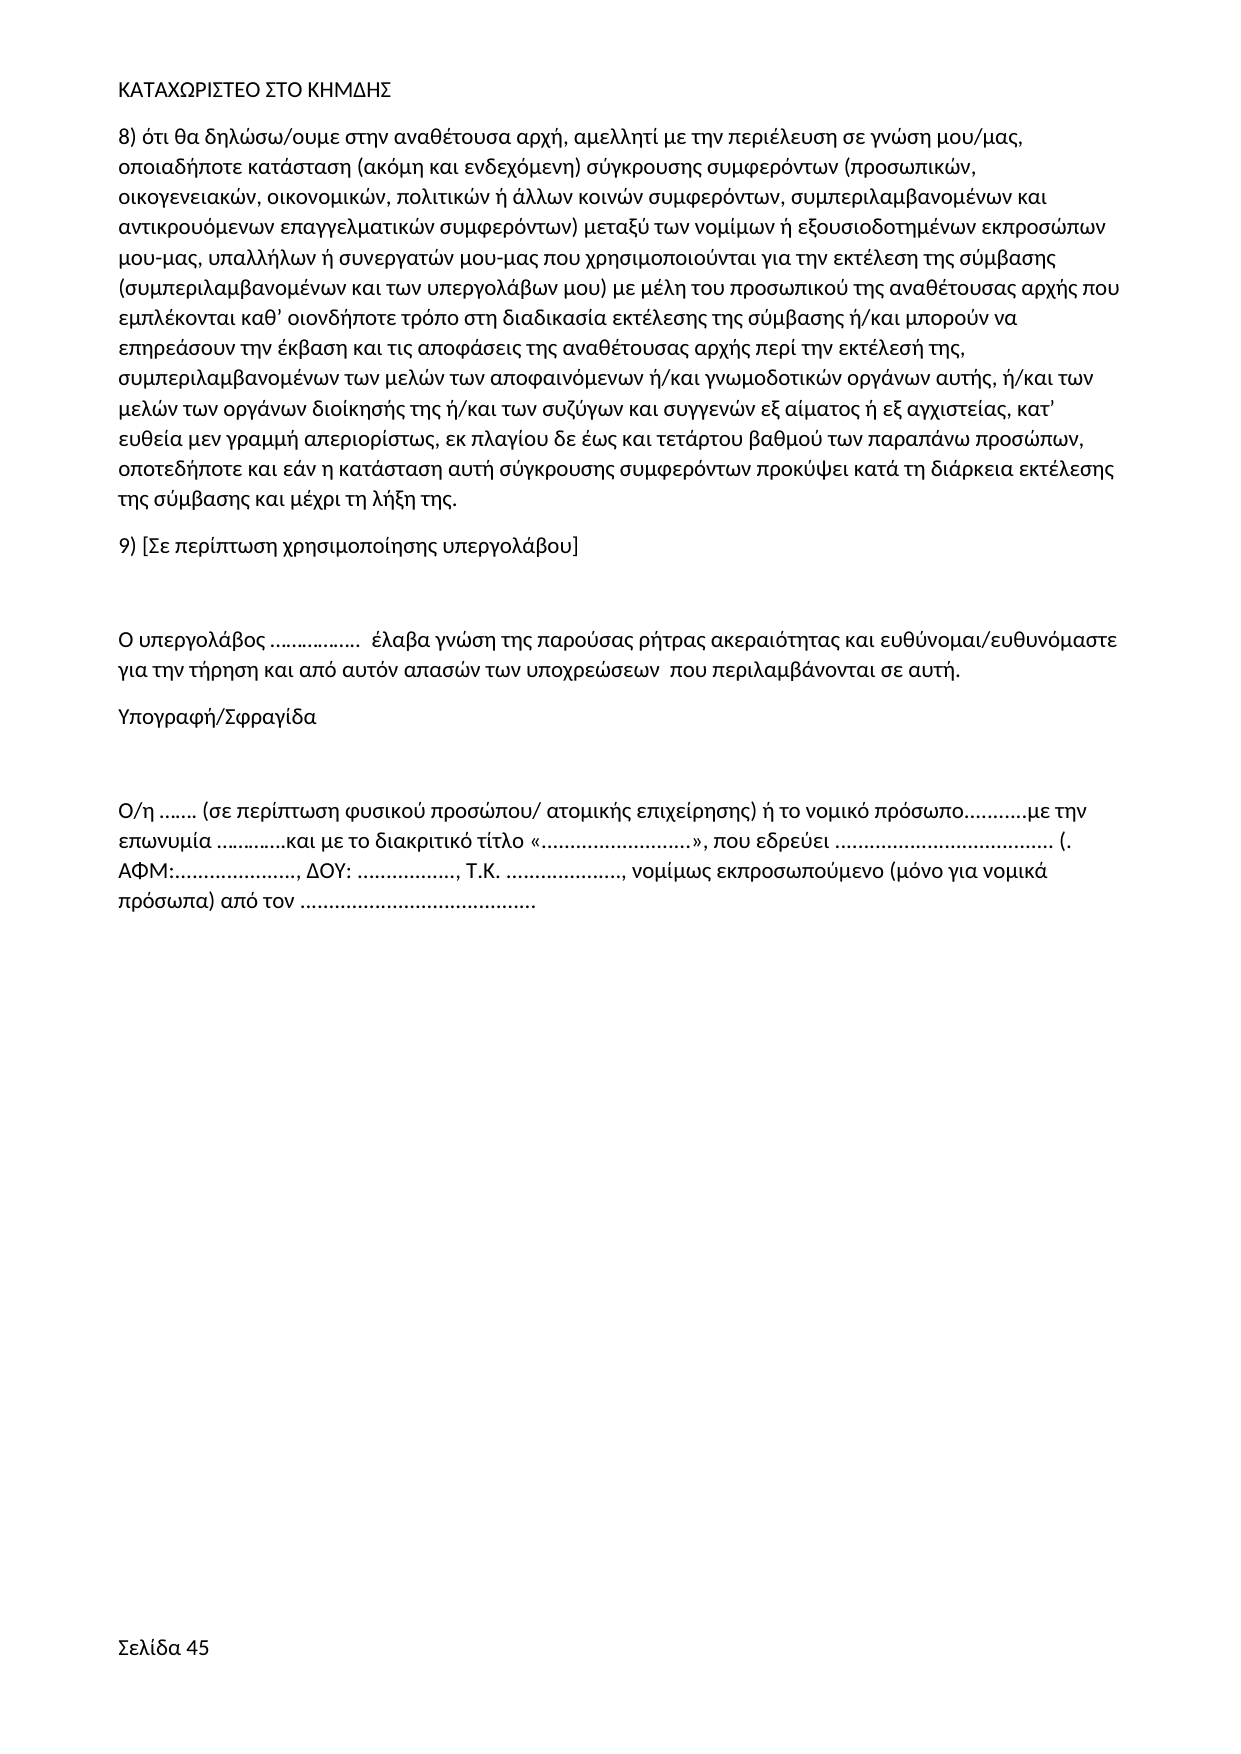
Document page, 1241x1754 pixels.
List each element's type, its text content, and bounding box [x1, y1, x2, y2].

text 8) ότι θα δηλώσω/ουμε στην αναθέτουσα αρχή, αμελλητί με την περιέλευση σε γνώση μου/μας, οποιαδήποτε κατάσταση (ακόμη και ενδεχόμενη) σύγκρουσης συμφερόντων (προσωπικών, οικογενειακών, οικονομικών, πολιτικών ή άλλων κοινών συμφερόντων, συμπεριλαμβανομένων και αντικρουόμενων επαγγελματικών συμφερόντων) μεταξύ των νομίμων ή εξουσιοδοτημένων εκπροσώπων μου-μας, υπαλλήλων ή συνεργατών μου-μας που χρησιμοποιούνται για την εκτέλεση της σύμβασης (συμπεριλαμβανομένων και των υπεργολάβων μου) με μέλη του προσωπικού της αναθέτουσας αρχής που εμπλέκονται καθ’ οιονδήποτε τρόπο στη διαδικασία εκτέλεσης της σύμβασης ή/και μπορούν να επηρεάσουν την έκβαση και τις αποφάσεις της αναθέτουσας αρχής περί την εκτέλεσή της, συμπεριλαμβανομένων των μελών των αποφαινόμενων ή/και γνωμοδοτικών οργάνων αυτής, ή/και των μελών των οργάνων διοίκησής της ή/και των συζύγων και συγγενών εξ αίματος ή εξ αγχιστείας, κατ’ ευθεία μεν γραμμή απεριορίστως, εκ πλαγίου δε έως και τετάρτου βαθμού των παραπάνω προσώπων, οποτεδήποτε και εάν η κατάσταση αυτή σύγκρουσης συμφερόντων προκύψει κατά τη διάρκεια εκτέλεσης της σύμβασης και μέχρι τη λήξη της. [118, 122, 1122, 512]
text Υπογραφή/Σφραγίδα [118, 702, 1122, 730]
text Ο υπεργολάβος …………….. έλαβα γνώση της παρούσας ρήτρας ακεραιότητας και ευθύνομαι/ευθυνόμαστε για την τήρηση και από αυτόν απασών των υποχρεώσεων που περιλαμβάνονται σε αυτή. [118, 625, 1122, 683]
text Ο/η ……. (σε περίπτωση φυσικού προσώπου/ ατομικής επιχείρησης) ή το νομικό πρόσωπο...........με την επωνυμία ………….και με το διακριτικό τίτλο «..........................», που εδρεύει ...................................... (. ΑΦΜ:....................., ΔΟΥ: ................., Τ.Κ. ...................., νομίμως εκπροσωπούμενο (μόνο για νομικά πρόσωπα) από τον ......................................... [118, 796, 1122, 914]
text 9) [Σε περίπτωση χρησιμοποίησης υπεργολάβου] [118, 531, 1122, 559]
